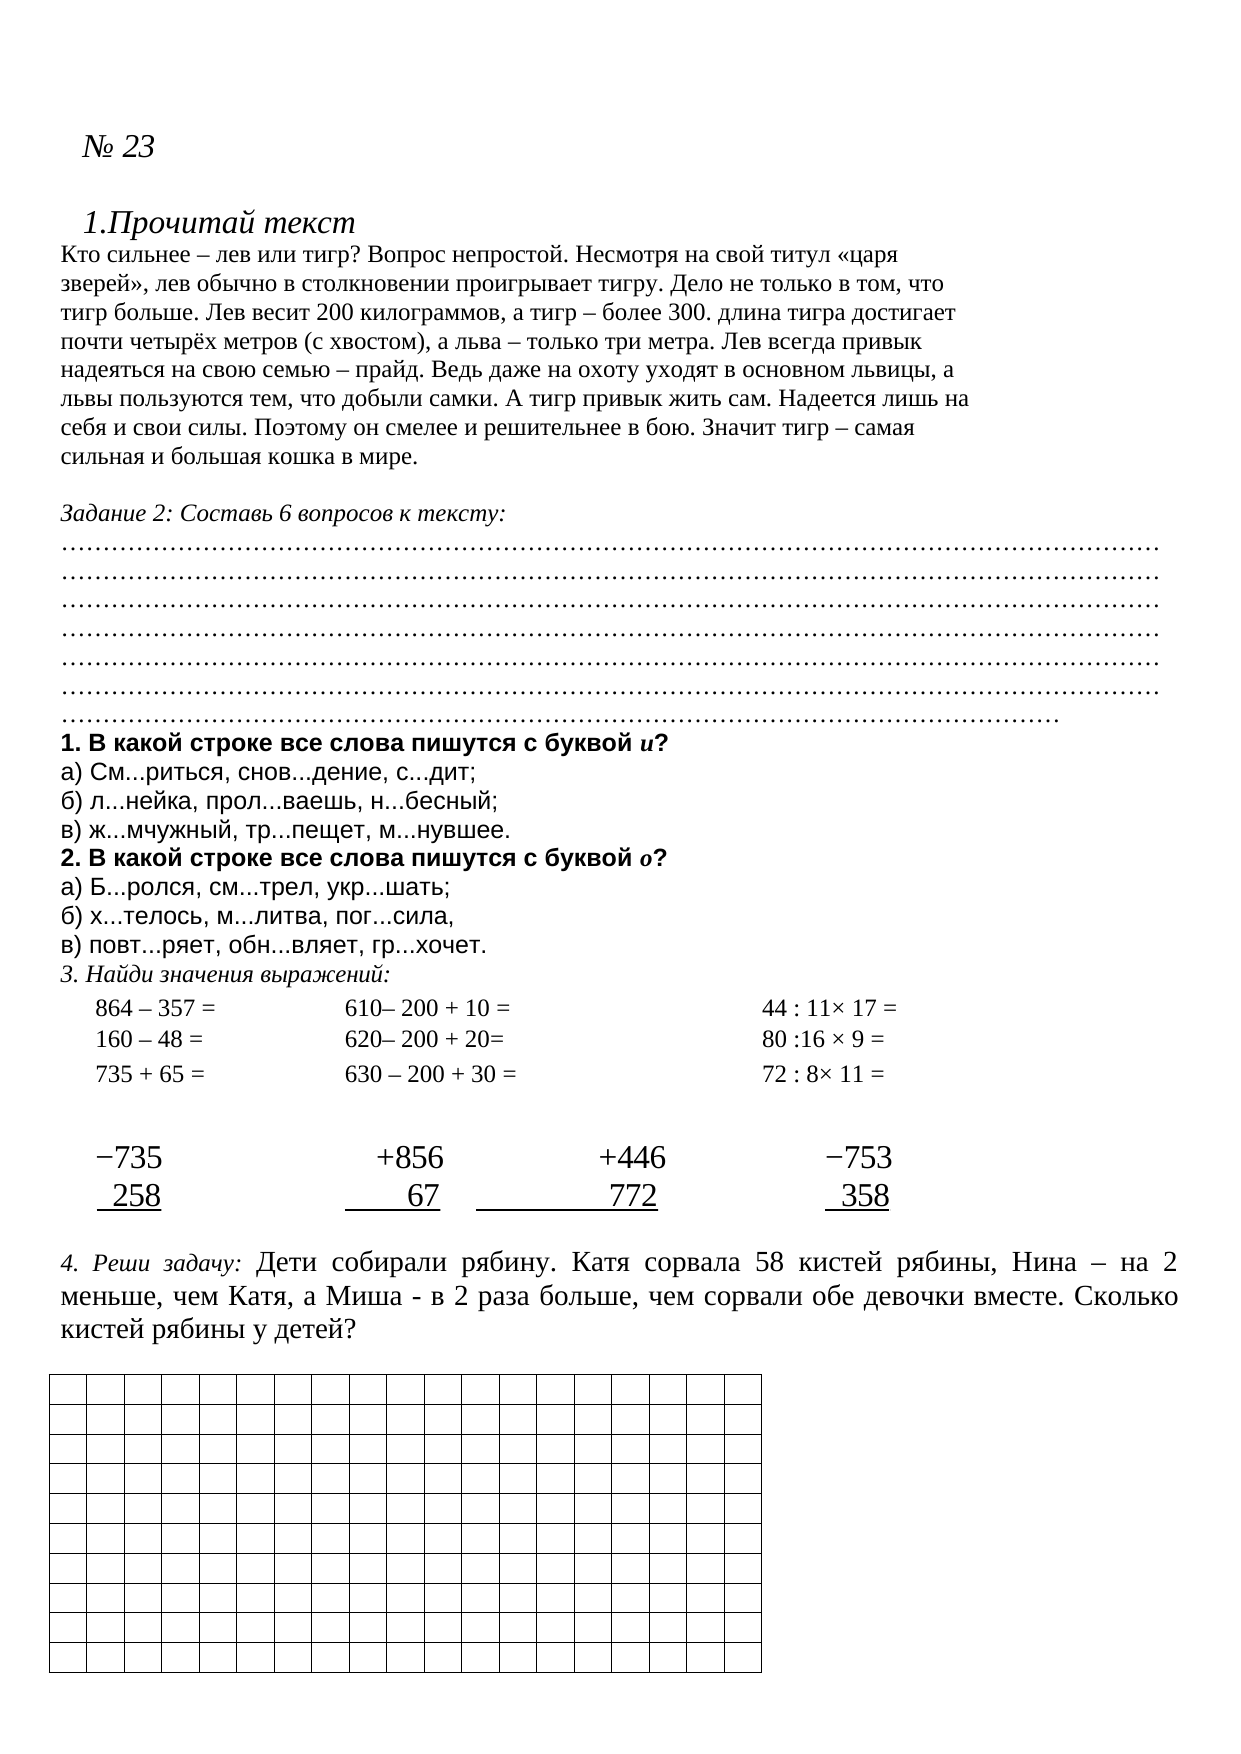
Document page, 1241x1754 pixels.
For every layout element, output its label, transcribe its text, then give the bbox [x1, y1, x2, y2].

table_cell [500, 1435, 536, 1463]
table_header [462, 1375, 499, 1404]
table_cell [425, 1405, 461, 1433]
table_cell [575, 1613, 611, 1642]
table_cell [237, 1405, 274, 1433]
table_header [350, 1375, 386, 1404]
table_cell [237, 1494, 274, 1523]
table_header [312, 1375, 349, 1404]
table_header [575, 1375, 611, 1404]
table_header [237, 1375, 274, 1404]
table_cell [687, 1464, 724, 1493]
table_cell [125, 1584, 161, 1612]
text Кто сильнее – лев или тигр? Вопрос непростой. Несмотря на свой титул «царя [60, 239, 1180, 268]
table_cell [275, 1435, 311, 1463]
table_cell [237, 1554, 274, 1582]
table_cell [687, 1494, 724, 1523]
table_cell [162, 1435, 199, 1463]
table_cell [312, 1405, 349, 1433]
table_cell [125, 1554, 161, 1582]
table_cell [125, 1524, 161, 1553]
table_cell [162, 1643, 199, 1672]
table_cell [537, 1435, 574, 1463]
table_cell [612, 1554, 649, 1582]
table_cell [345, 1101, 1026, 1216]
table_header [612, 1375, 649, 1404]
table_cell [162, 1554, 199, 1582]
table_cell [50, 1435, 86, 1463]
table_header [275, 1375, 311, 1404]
text а) См...риться, снов...дение, с...дит; [60, 757, 1180, 786]
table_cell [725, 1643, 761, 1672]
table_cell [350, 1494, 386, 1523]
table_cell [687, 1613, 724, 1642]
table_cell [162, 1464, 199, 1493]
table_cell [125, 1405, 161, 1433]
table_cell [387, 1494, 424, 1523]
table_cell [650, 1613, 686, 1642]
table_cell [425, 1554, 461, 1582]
text б) л...нейка, прол...ваешь, н...бесный; [60, 786, 1180, 815]
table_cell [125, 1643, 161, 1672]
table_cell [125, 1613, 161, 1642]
text 1. В какой строке все слова пишутся с буквой и? [60, 728, 1180, 757]
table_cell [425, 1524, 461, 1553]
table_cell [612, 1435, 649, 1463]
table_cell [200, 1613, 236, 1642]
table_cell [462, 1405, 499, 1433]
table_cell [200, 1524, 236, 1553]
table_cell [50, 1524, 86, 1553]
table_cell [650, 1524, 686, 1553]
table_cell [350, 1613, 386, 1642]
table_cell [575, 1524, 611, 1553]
text зверей», лев обычно в столкновении проигрывает тигру. Дело не только в том, что [60, 268, 1180, 297]
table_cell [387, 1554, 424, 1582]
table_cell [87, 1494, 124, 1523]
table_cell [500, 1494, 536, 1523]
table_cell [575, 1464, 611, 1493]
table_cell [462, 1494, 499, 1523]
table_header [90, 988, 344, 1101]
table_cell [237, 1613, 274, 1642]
text ………………………………………………………………………………………………………………………………………………………………………………………………………………………………………………………………………………………………………………………………………………………………………………………………………………………………………………………………………………………………………………………………………………………………………………………………………………………………………………………………………………………………………………………………………………………………………………………………………………………………………… [60, 527, 1180, 728]
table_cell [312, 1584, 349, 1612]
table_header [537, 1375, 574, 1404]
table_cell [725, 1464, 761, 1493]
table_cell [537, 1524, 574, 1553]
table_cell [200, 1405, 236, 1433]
text в) повт...ряет, обн...вляет, гр...хочет. [60, 930, 1180, 958]
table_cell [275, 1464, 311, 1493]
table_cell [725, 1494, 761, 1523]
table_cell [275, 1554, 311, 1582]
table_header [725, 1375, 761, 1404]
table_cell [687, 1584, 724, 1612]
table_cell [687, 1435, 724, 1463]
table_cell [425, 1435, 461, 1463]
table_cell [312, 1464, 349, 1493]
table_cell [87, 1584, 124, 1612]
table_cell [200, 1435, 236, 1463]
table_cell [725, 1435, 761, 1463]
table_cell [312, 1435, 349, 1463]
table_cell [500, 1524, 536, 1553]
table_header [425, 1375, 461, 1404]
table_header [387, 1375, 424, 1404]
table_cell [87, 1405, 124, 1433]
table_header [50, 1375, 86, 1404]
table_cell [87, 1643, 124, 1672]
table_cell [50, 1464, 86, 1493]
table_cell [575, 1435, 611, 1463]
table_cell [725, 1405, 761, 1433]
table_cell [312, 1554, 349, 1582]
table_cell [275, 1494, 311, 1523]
text тигр больше. Лев весит 200 килограммов, а тигр – более 300. длина тигра достигает [60, 297, 1180, 326]
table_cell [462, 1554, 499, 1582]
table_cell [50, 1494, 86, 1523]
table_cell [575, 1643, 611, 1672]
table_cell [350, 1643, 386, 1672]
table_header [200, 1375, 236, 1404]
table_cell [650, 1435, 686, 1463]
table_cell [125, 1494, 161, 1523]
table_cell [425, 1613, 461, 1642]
text себя и свои силы. Поэтому он смелее и решительнее в бою. Значит тигр – самая [60, 412, 1180, 441]
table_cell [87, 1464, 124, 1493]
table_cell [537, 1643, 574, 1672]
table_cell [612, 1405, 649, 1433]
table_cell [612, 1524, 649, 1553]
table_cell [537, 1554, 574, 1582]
text 3. Найди значения выражений: [60, 959, 1180, 987]
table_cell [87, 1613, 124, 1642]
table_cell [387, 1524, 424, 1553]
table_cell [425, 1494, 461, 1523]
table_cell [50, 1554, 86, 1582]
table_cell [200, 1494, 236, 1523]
text 4. Реши задачу: Дети собирали рябину. Катя сорвала 58 кистей рябины, Нина – на 2 меньше, чем Катя, а Миша - в 2 раза больше, чем сорвали обе девочки вместе. Сколько кистей рябины у детей? [60, 1244, 1180, 1345]
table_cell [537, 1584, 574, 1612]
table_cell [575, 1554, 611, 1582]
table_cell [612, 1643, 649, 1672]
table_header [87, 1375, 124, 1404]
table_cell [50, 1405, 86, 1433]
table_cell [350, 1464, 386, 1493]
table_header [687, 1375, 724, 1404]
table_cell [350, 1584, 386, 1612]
text 2. В какой строке все слова пишутся с буквой о? [60, 843, 1180, 872]
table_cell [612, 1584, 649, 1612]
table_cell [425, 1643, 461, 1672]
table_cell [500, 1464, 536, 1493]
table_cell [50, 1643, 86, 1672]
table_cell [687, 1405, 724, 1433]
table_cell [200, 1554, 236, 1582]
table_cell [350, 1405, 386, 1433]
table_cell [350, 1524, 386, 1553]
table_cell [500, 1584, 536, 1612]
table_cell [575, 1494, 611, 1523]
text львы пользуются тем, что добыли самки. А тигр привык жить сам. Надеется лишь на [60, 383, 1180, 412]
text сильная и большая кошка в мире. [60, 441, 1180, 469]
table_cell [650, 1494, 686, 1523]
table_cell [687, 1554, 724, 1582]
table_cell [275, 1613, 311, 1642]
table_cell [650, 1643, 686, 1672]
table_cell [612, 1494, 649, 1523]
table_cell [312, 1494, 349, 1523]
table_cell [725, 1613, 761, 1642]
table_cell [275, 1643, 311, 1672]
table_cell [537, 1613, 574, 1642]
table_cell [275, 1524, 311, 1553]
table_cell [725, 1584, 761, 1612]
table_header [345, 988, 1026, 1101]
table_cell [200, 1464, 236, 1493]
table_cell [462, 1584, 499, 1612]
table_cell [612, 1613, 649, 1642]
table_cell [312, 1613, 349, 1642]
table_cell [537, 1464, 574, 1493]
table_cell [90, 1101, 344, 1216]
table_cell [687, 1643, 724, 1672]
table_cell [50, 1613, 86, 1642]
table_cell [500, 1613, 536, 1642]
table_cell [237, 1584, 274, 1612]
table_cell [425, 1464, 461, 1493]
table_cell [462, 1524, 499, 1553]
text а) Б...ролся, см...трел, укр...шать; [60, 872, 1180, 901]
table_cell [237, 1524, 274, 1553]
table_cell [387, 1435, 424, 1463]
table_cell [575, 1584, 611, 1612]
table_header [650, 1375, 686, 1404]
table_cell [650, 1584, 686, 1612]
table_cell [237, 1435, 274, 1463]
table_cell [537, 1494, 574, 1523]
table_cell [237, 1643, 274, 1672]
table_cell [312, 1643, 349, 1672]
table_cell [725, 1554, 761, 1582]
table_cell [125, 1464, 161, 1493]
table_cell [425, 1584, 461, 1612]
text в) ж...мчужный, тр...пещет, м...нувшее. [60, 815, 1180, 843]
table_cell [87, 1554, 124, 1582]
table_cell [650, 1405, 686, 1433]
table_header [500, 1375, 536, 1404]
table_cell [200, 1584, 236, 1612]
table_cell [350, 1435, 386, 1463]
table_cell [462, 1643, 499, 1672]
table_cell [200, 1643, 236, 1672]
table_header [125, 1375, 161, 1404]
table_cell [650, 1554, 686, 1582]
text б) х...телось, м...литва, пог...сила, [60, 901, 1180, 930]
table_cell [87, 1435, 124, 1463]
text надеяться на свою семью – прайд. Ведь даже на охоту уходят в основном львицы, а [60, 354, 1180, 383]
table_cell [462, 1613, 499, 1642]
text почти четырёх метров (с хвостом), а льва – только три метра. Лев всегда привык [60, 326, 1180, 354]
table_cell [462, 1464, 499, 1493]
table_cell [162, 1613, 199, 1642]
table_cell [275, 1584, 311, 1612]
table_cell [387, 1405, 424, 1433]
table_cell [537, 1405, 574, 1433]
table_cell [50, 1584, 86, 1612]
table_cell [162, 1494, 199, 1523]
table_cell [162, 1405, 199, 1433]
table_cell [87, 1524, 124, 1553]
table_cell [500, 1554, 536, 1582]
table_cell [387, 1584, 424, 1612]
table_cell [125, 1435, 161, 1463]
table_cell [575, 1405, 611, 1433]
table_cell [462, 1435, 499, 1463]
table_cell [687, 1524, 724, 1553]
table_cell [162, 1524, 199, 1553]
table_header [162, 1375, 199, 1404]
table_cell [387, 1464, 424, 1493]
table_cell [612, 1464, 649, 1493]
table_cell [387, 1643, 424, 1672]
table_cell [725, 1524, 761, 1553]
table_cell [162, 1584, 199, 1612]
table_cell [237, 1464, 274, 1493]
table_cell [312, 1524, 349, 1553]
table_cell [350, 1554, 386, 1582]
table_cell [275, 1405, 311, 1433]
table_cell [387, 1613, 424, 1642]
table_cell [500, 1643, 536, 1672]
text Задание 2: Составь 6 вопросов к тексту: [60, 498, 1180, 527]
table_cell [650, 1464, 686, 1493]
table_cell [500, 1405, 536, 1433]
